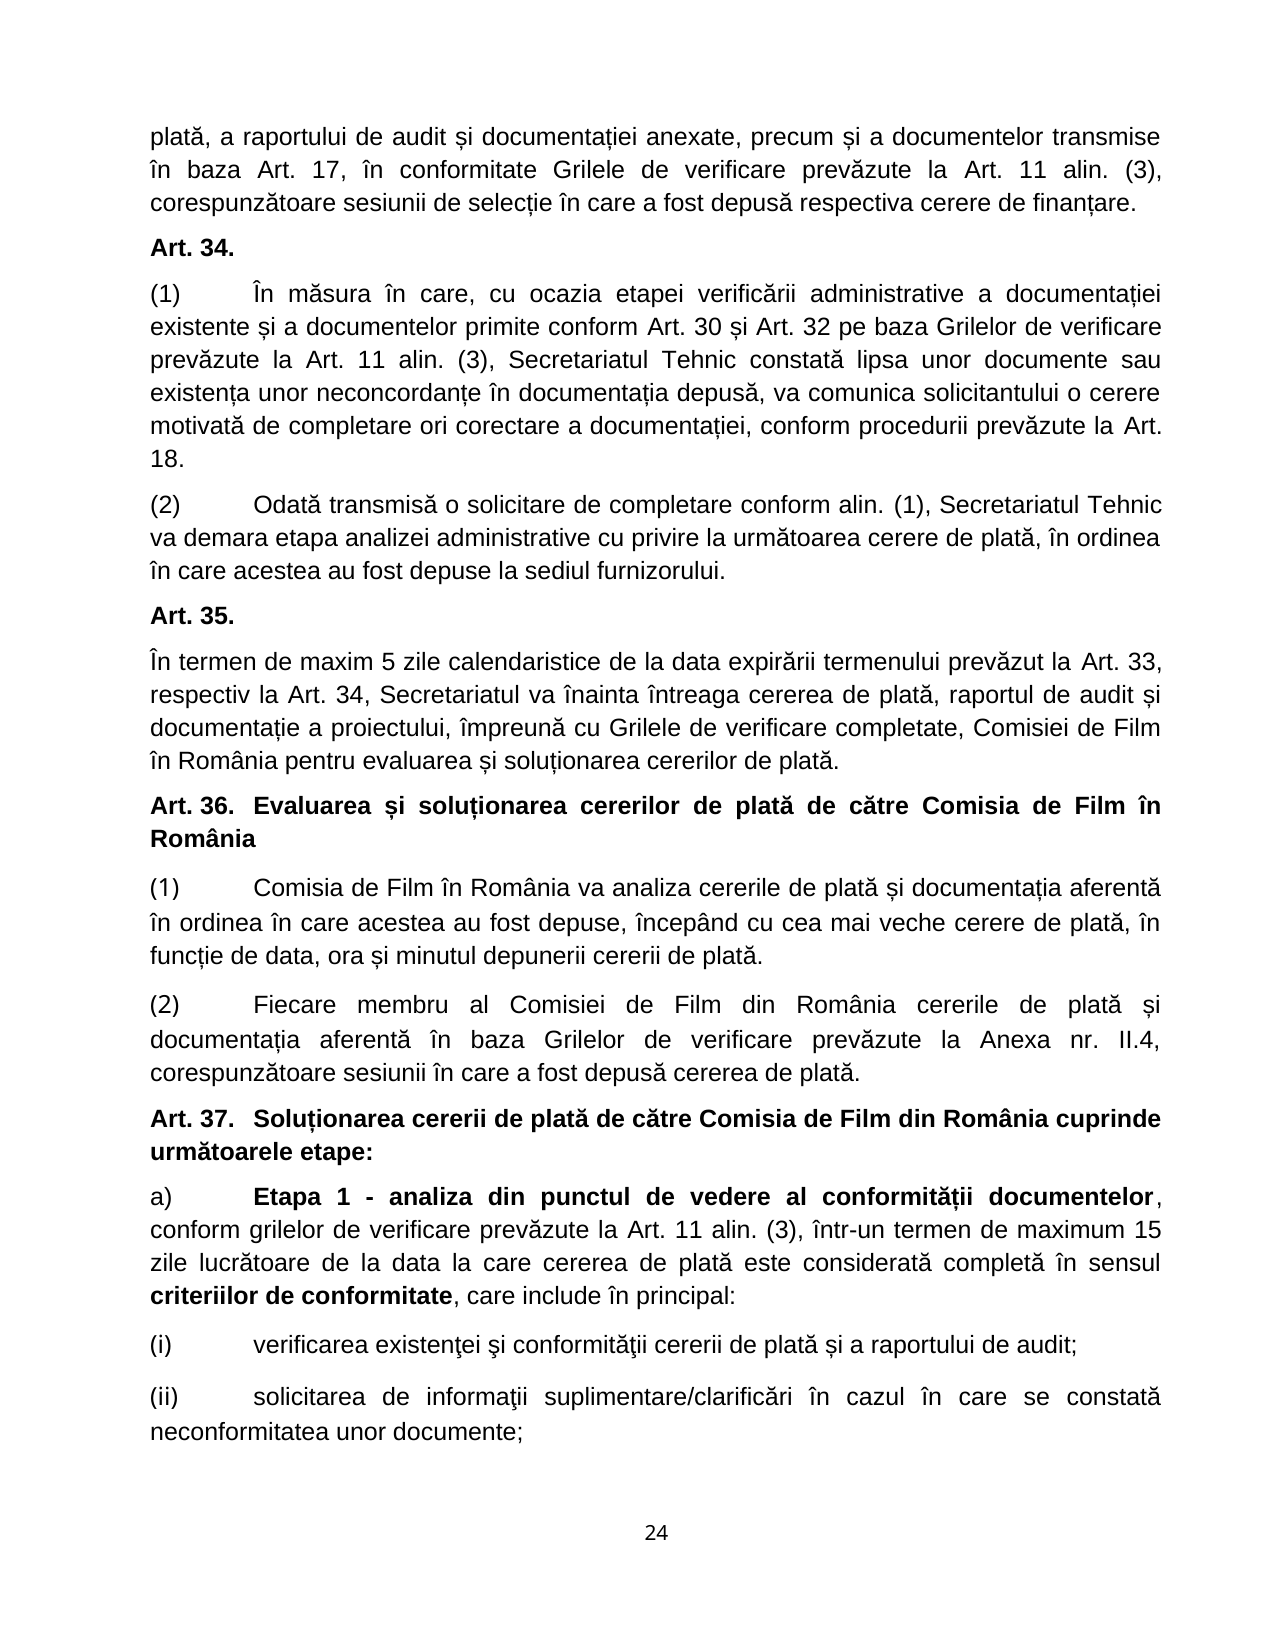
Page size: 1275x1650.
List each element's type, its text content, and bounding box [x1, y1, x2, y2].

list Odată transmisă o solicitare de completare conform alin. (1), Secretariatul Tehnic va demara etapa analizei administrative cu privire la următoarea cerere de plată, în ordinea în care acestea au fost depuse la sediul furnizorului. [150, 489, 1162, 584]
list Evaluarea și soluționarea cererilor de plată de către Comisia de Film în România [150, 791, 1162, 853]
list solicitarea de informaţii suplimentare/clarificări în cazul în care se constată neconformitatea unor documente; [150, 1378, 1162, 1445]
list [150, 122, 1162, 217]
list În măsura în care, cu ocazia etapei verificării administrative a documentației existente și a documentelor primite conform Art. 30 și Art. 32 pe baza Grilelor de verificare prevăzute la Art. 11 alin. (3), Secretariatul Tehnic constată lipsa unor documente sau existența unor neconcordanțe în documentația depusă, va comunica solicitantului o cerere motivată de completare ori corectare a documentației, conform procedurii prevăzute la Art. 18. [150, 279, 1162, 473]
list Soluționarea cererii de plată de către Comisia de Film din România cuprinde următoarele etape: [150, 1103, 1162, 1165]
list Etapa 1 - analiza din punctul de vedere al conformității documentelor, conform grilelor de verificare prevăzute la Art. 11 alin. (3), într-un termen de maximum 15 zile lucrătoare de la data la care cererea de plată este considerată completă în sensul criteriilor de conformitate, care include în principal: [150, 1182, 1162, 1310]
list Comisia de Film în România va analiza cererile de plată și documentația aferentă în ordinea în care acestea au fost depuse, începând cu cea mai veche cerere de plată, în funcție de data, ora și minutul depunerii cererii de plată. [150, 870, 1162, 970]
list Fiecare membru al Comisiei de Film din România cererile de plată și documentația aferentă în baza Grilelor de verificare prevăzute la Anexa nr. II.4, corespunzătoare sesiunii în care a fost depusă cererea de plată. [150, 987, 1162, 1087]
list În termen de maxim 5 zile calendaristice de la data expirării termenului prevăzut la Art. 33, respectiv la Art. 34, Secretariatul va înainta întreaga cererea de plată, raportul de audit și documentație a proiectului, împreună cu Grilele de verificare completate, Comisiei de Film în România pentru evaluarea și soluționarea cererilor de plată. [150, 647, 1162, 774]
list verificarea existenţei şi conformităţii cererii de plată și a raportului de audit; [150, 1327, 1162, 1361]
